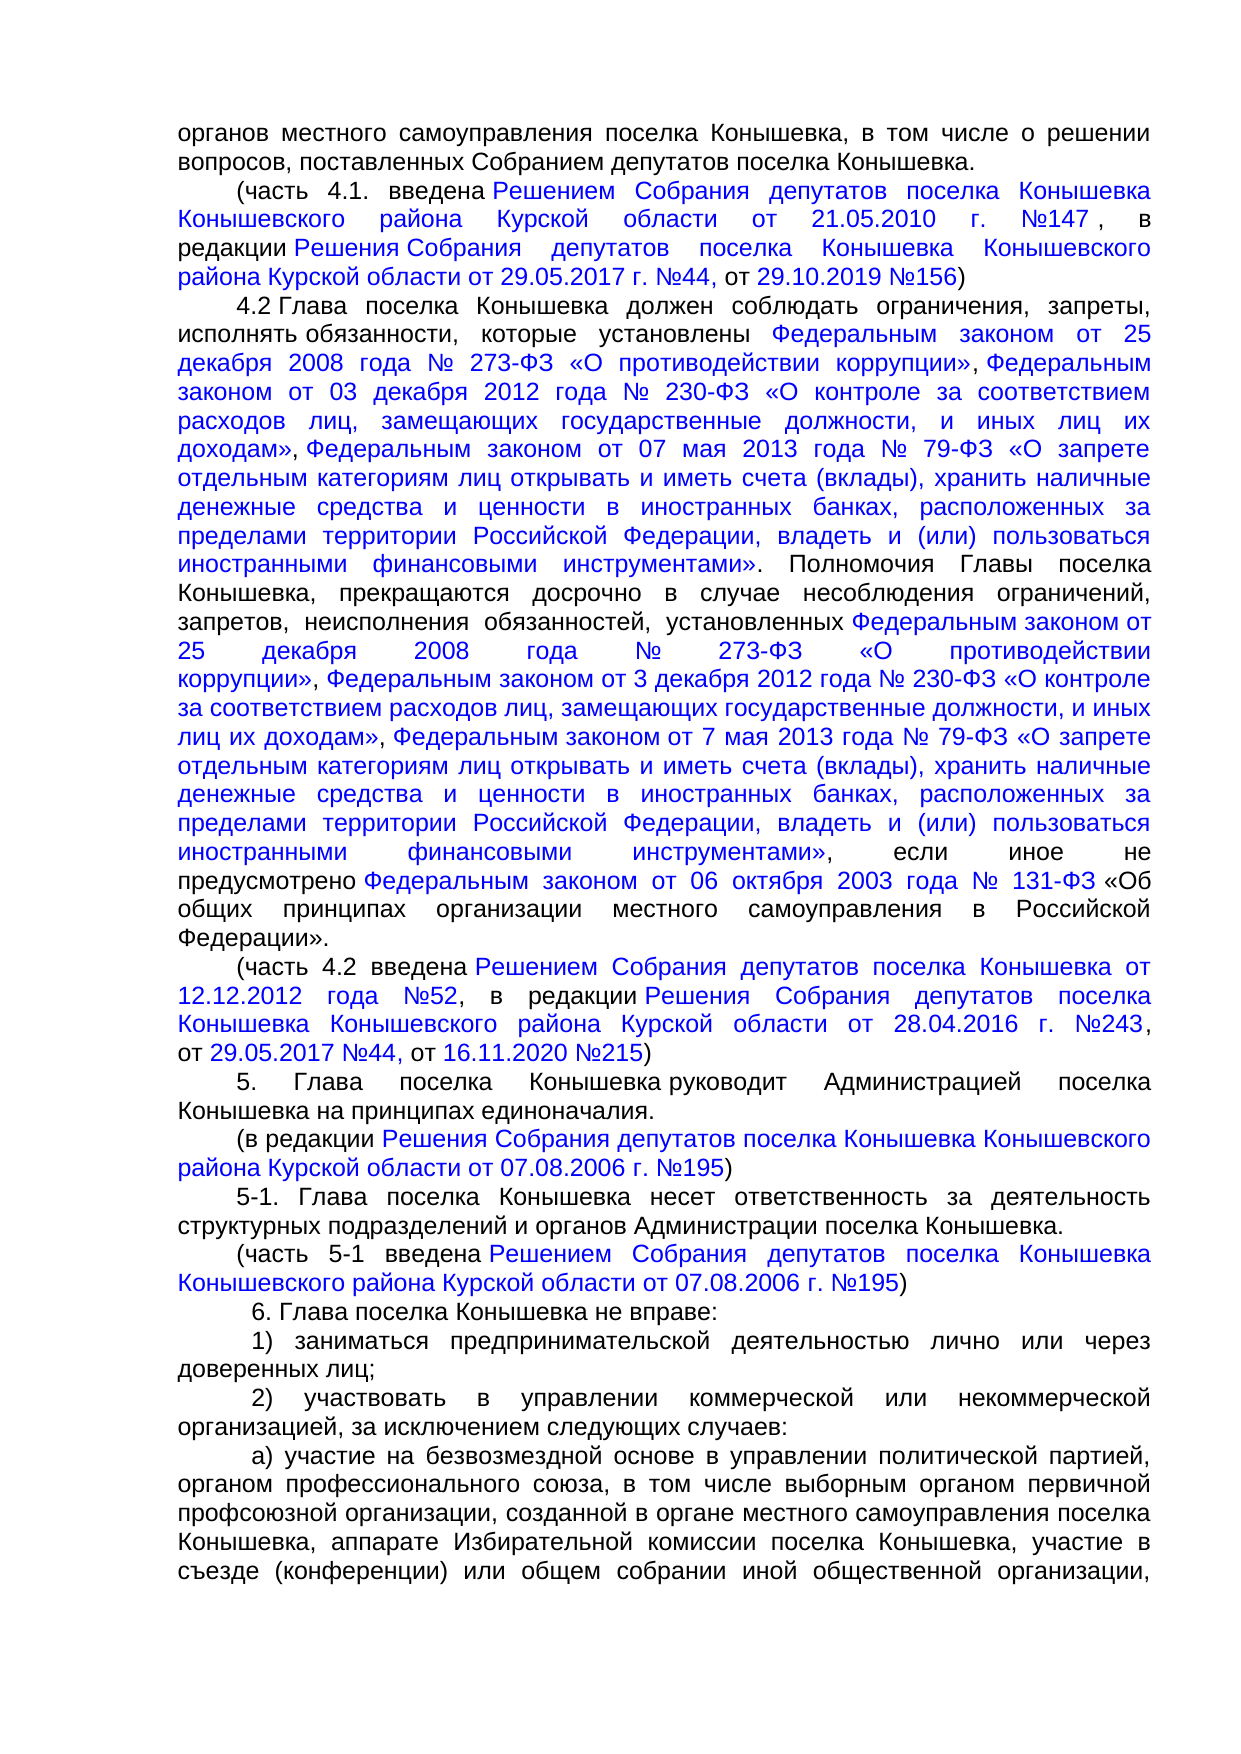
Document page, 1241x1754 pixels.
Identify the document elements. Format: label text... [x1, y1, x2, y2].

text 1) заниматься предпринимательской деятельностью лично или через доверенных лиц; [177, 1326, 1152, 1383]
text 5. Глава поселка Конышевка руководит Администрацией поселка Конышевка на принципах единоначалия. [177, 1067, 1152, 1124]
text 4.2 Глава поселка Конышевка должен соблюдать ограничения, запреты, исполнять обязанности, которые установлены Федеральным законом от 25 декабря 2008 года № 273-ФЗ «О противодействии коррупции», Федеральным законом от 03 декабря 2012 года № 230-ФЗ «О контроле за соответствием расходов лиц, замещающих государственные должности, и иных лиц их доходам», Федеральным законом от 07 мая 2013 года № 79-ФЗ «О запрете отдельным категориям лиц открывать и иметь счета (вклады), хранить наличные денежные средства и ценности в иностранных банках, расположенных за пределами территории Российской Федерации, владеть и (или) пользоваться иностранными финансовыми инструментами». Полномочия Главы поселка Конышевка, прекращаются досрочно в случае несоблюдения ограничений, запретов, неисполнения обязанностей, установленных Федеральным законом от 25 декабря 2008 года № 273-ФЗ «О противодействии коррупции», Федеральным законом от 3 декабря 2012 года № 230-ФЗ «О контроле за соответствием расходов лиц, замещающих государственные должности, и иных лиц их доходам», Федеральным законом от 7 мая 2013 года № 79-ФЗ «О запрете отдельным категориям лиц открывать и иметь счета (вклады), хранить наличные денежные средства и ценности в иностранных банках, расположенных за пределами территории Российской Федерации, владеть и (или) пользоваться иностранными финансовыми инструментами», если иное не предусмотрено Федеральным законом от 06 октября 2003 года № 131-ФЗ «Об общих принципах организации местного самоуправления в Российской Федерации». [177, 291, 1152, 952]
text (часть 4.1. введена Решением Собрания депутатов поселка Конышевка Конышевского района Курской области от 21.05.2010 г. №147 , в редакции Решения Собрания депутатов поселка Конышевка Конышевского района Курской области от 29.05.2017 г. №44, от 29.10.2019 №156) [177, 176, 1152, 291]
text 2) участвовать в управлении коммерческой или некоммерческой организацией, за исключением следующих случаев: [177, 1383, 1152, 1441]
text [177, 1441, 1152, 1584]
text (в редакции Решения Собрания депутатов поселка Конышевка Конышевского района Курской области от 07.08.2006 г. №195) [177, 1124, 1152, 1182]
text 5-1. Глава поселка Конышевка несет ответственность за деятельность структурных подразделений и органов Администрации поселка Конышевка. [177, 1182, 1152, 1239]
text 6. Глава поселка Конышевка не вправе: [177, 1297, 1152, 1326]
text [177, 118, 1152, 176]
text (часть 5-1 введена Решением Собрания депутатов поселка Конышевка Конышевского района Курской области от 07.08.2006 г. №195) [177, 1239, 1152, 1297]
text (часть 4.2 введена Решением Собрания депутатов поселка Конышевка от 12.12.2012 года №52, в редакции Решения Собрания депутатов поселка Конышевка Конышевского района Курской области от 28.04.2016 г. №243, от 29.05.2017 №44, от 16.11.2020 №215) [177, 952, 1152, 1067]
